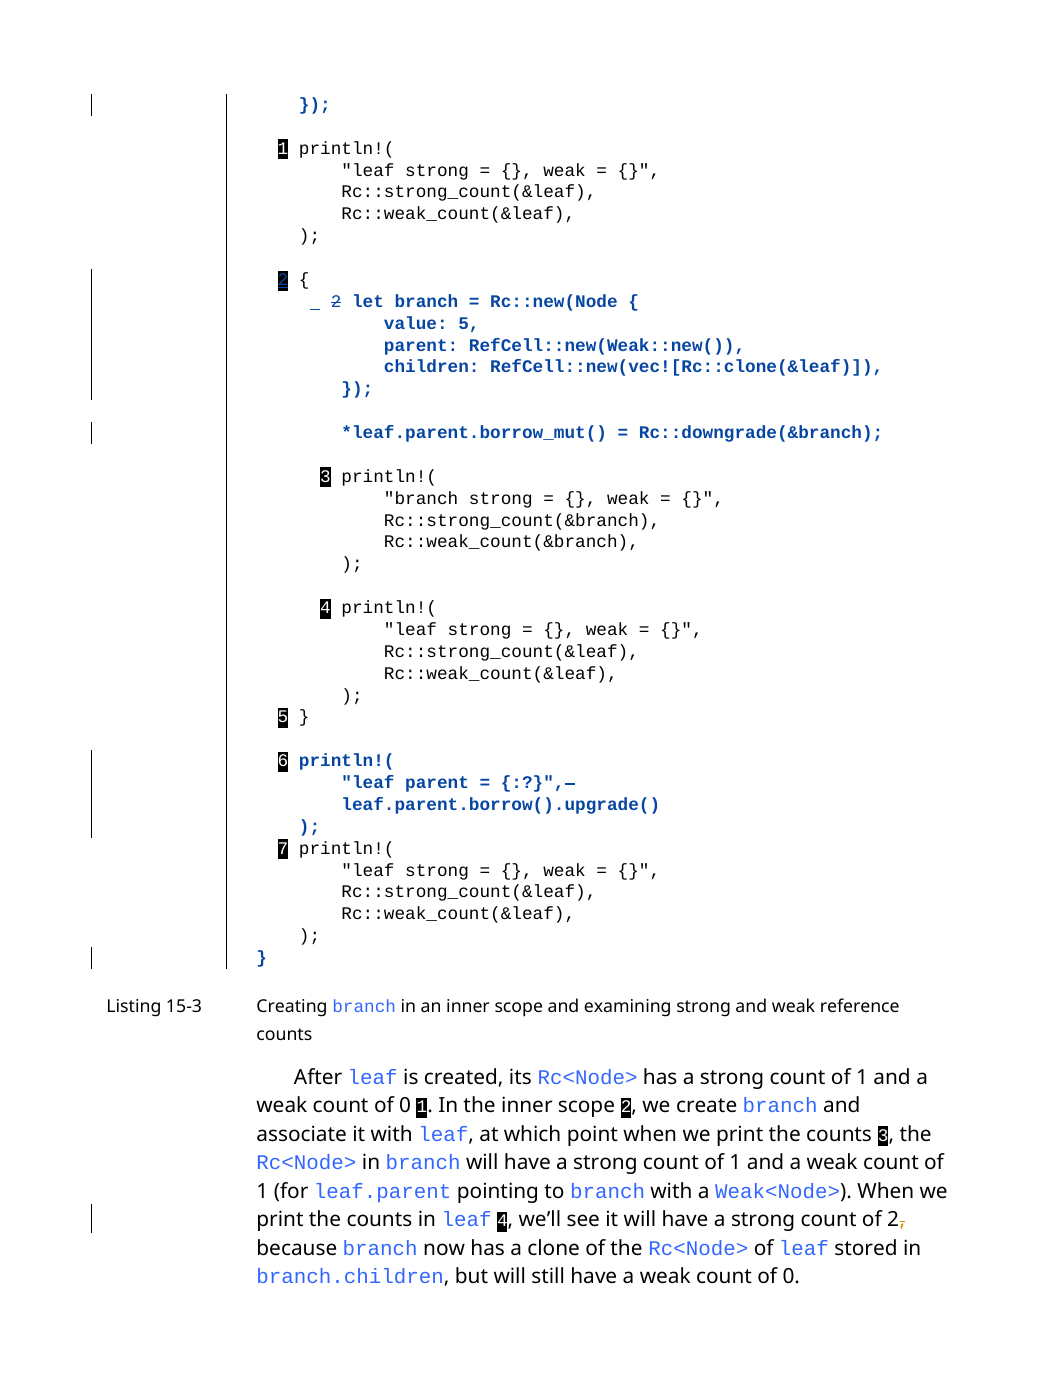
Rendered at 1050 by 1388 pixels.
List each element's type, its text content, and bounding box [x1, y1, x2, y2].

text } [227, 947, 950, 969]
text }); [227, 378, 950, 400]
text ); [227, 816, 950, 837]
text "leaf parent = {:?}", [227, 772, 950, 794]
text 7 println!( [227, 837, 950, 859]
text }); [227, 94, 950, 116]
text Rc::strong_count(&branch), [227, 509, 950, 531]
text Rc::weak_count(&branch), [227, 531, 950, 553]
list Creating branch in an inner scope and examining strong and weak reference counts [106, 994, 950, 1046]
text 6 println!( [227, 750, 950, 772]
text 1 println!( [227, 137, 950, 159]
text Rc::strong_count(&leaf), [227, 181, 950, 203]
text { [227, 269, 950, 291]
text parent: RefCell::new(Weak::new()), [227, 334, 950, 356]
text ); [227, 225, 950, 247]
text let branch = Rc::new(Node { [227, 291, 950, 312]
text 4 println!( [227, 597, 950, 619]
text Rc::weak_count(&leaf), [227, 903, 950, 925]
text Rc::strong_count(&leaf), [227, 881, 950, 903]
text children: RefCell::new(vec![Rc::clone(&leaf)]), [227, 356, 950, 378]
text 5 } [227, 706, 950, 728]
text ); [227, 553, 950, 575]
text leaf.parent.borrow().upgrade() [227, 794, 950, 816]
text ); [227, 925, 950, 947]
text After leaf is created, its Rc<Node> has a strong count of 1 and a weak count of 0 1. In the inner scope 2, we create branch and associate it with leaf, at which point when we print the counts 3, the Rc<Node> in branch will have a strong count of 1 and a weak count of 1 (for leaf.parent pointing to branch with a Weak<Node>). When we print the counts in leaf 4, we’ll see it will have a strong count of 2 because branch now has a clone of the Rc<Node> of leaf stored in branch.children, but will still have a weak count of 0. [256, 1062, 950, 1290]
text Rc::strong_count(&leaf), [227, 641, 950, 662]
text Rc::weak_count(&leaf), [227, 662, 950, 684]
text "branch strong = {}, weak = {}", [227, 487, 950, 509]
text "leaf strong = {}, weak = {}", [227, 159, 950, 181]
text value: 5, [227, 312, 950, 334]
text 3 println!( [227, 466, 950, 487]
text Rc::weak_count(&leaf), [227, 203, 950, 225]
text *leaf.parent.borrow_mut() = Rc::downgrade(&branch); [227, 422, 950, 444]
text ); [227, 684, 950, 706]
text "leaf strong = {}, weak = {}", [227, 859, 950, 881]
text "leaf strong = {}, weak = {}", [227, 619, 950, 641]
